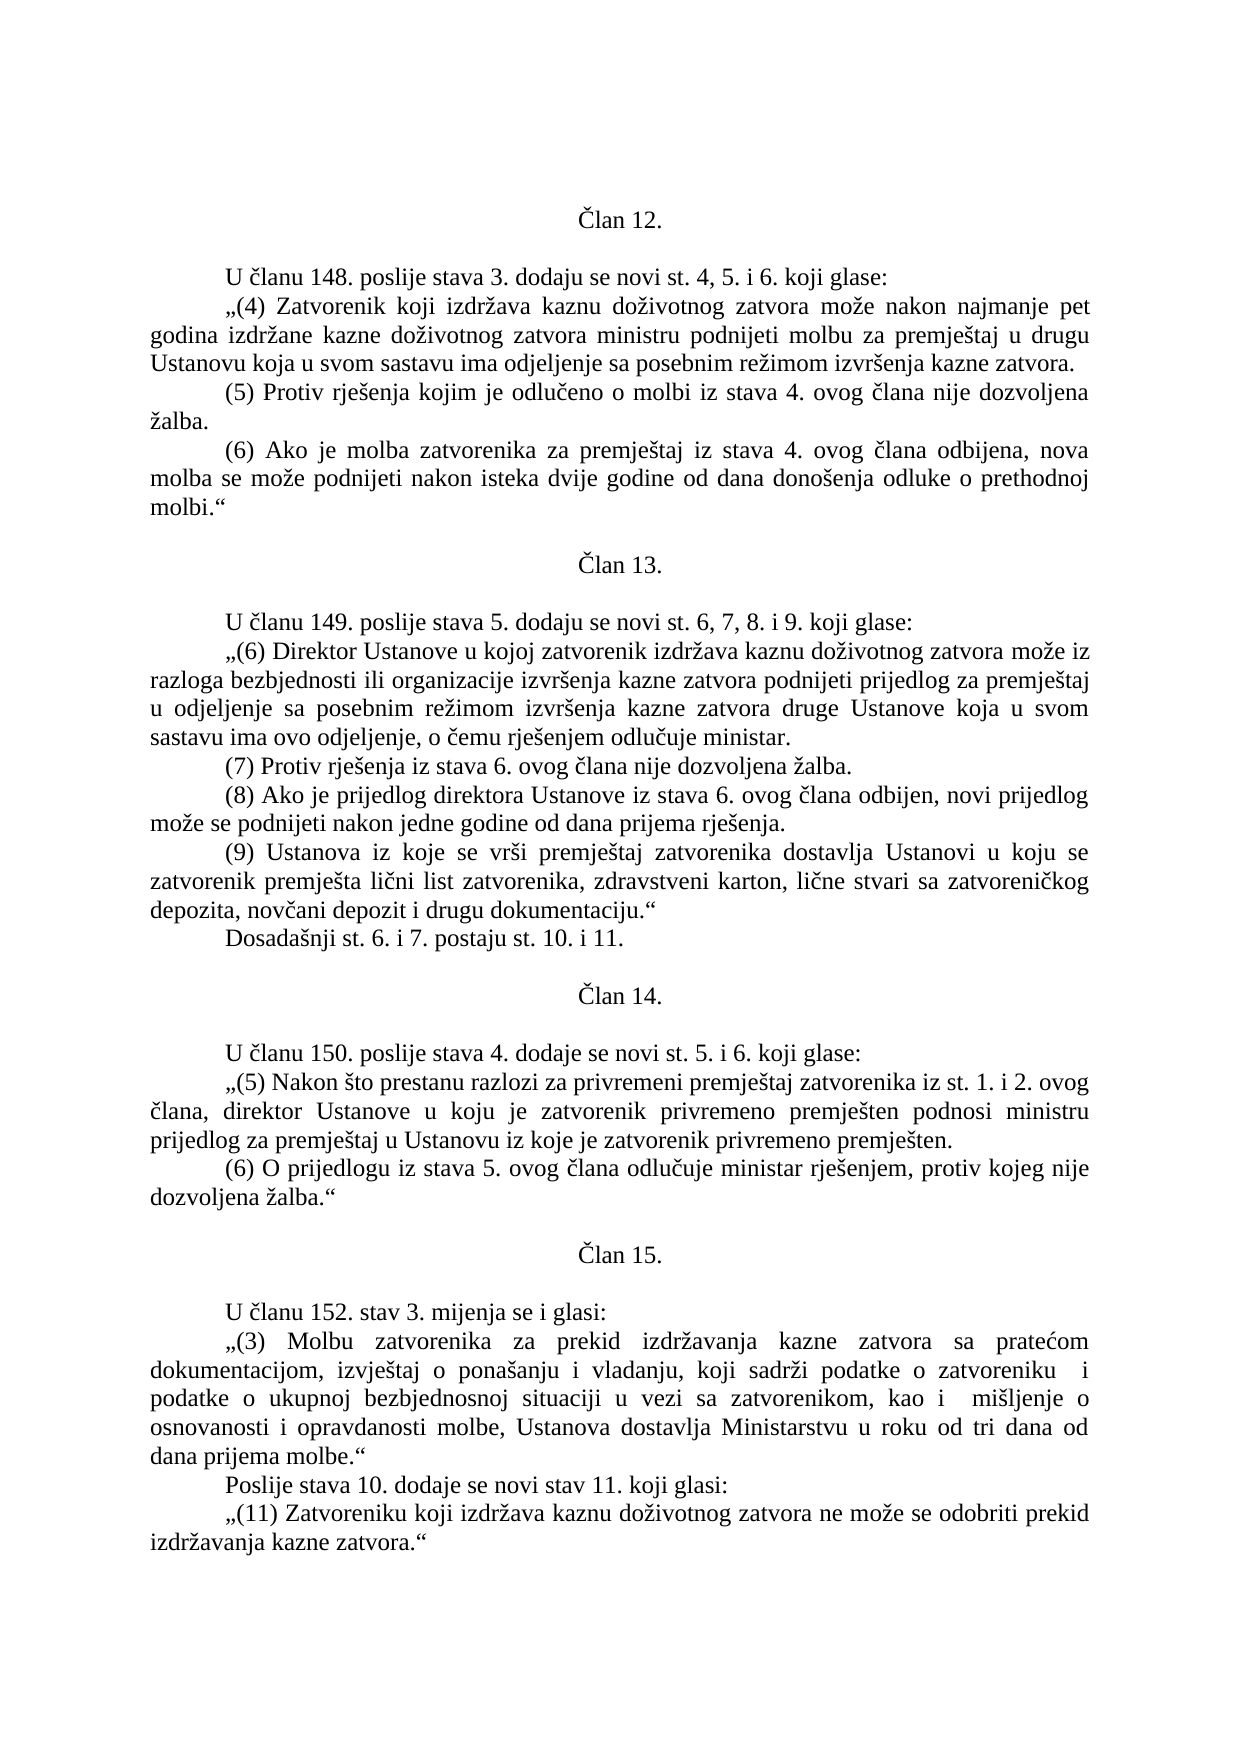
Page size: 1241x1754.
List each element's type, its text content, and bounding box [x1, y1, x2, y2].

text (5) Protiv rješenja kojim je odlučeno o molbi iz stava 4. ovog člana nije dozvoljena žalba. [150, 377, 1090, 435]
text Član 13. [150, 550, 1090, 578]
text „(4) Zatvorenik koji izdržava kaznu doživotnog zatvora može nakon najmanje pet godina izdržane kazne doživotnog zatvora ministru podnijeti molbu za premještaj u drugu Ustanovu koja u svom sastavu ima odjeljenje sa posebnim režimom izvršenja kazne zatvora. [150, 291, 1090, 377]
text (7) Protiv rješenja iz stava 6. ovog člana nije dozvoljena žalba. [150, 751, 1090, 780]
text (9) Ustanova iz koje se vrši premještaj zatvorenika dostavlja Ustanovi u koju se zatvorenik premješta lični list zatvorenika, zdravstveni karton, lične stvari sa zatvoreničkog depozita, novčani depozit i drugu dokumentaciju.“ [150, 837, 1090, 923]
text Dosadašnji st. 6. i 7. postaju st. 10. i 11. [150, 923, 1090, 952]
text Član 15. [150, 1240, 1090, 1268]
text (6) O prijedlogu iz stava 5. ovog člana odlučuje ministar rješenjem, protiv kojeg nije dozvoljena žalba.“ [150, 1153, 1090, 1211]
text (8) Ako je prijedlog direktora Ustanove iz stava 6. ovog člana odbijen, novi prijedlog može se podnijeti nakon jedne godine od dana prijema rješenja. [150, 780, 1090, 837]
text Poslije stava 10. dodaje se novi stav 11. koji glasi: [150, 1470, 1090, 1498]
text „(3) Molbu zatvorenika za prekid izdržavanja kazne zatvora sa pratećom dokumentacijom, izvještaj o ponašanju i vladanju, koji sadrži podatke o zatvoreniku i podatke o ukupnoj bezbjednosnoj situaciji u vezi sa zatvorenikom, kao i mišljenje o osnovanosti i opravdanosti molbe, Ustanova dostavlja Ministarstvu u roku od tri dana od dana prijema molbe.“ [150, 1326, 1090, 1470]
text U članu 150. poslije stava 4. dodaje se novi st. 5. i 6. koji glase: [150, 1038, 1090, 1067]
text U članu 152. stav 3. mijenja se i glasi: [150, 1297, 1090, 1326]
text „(11) Zatvoreniku koji izdržava kaznu doživotnog zatvora ne može se odobriti prekid izdržavanja kazne zatvora.“ [150, 1498, 1090, 1556]
text „(6) Direktor Ustanove u kojoj zatvorenik izdržava kaznu doživotnog zatvora može iz razloga bezbjednosti ili organizacije izvršenja kazne zatvora podnijeti prijedlog za premještaj u odjeljenje sa posebnim režimom izvršenja kazne zatvora druge Ustanove koja u svom sastavu ima ovo odjeljenje, o čemu rješenjem odlučuje ministar. [150, 636, 1090, 751]
text „(5) Nakon što prestanu razlozi za privremeni premještaj zatvorenika iz st. 1. i 2. ovog člana, direktor Ustanove u koju je zatvorenik privremeno premješten podnosi ministru prijedlog za premještaj u Ustanovu iz koje je zatvorenik privremeno premješten. [150, 1067, 1090, 1153]
text U članu 149. poslije stava 5. dodaju se novi st. 6, 7, 8. i 9. koji glase: [150, 607, 1090, 636]
text U članu 148. poslije stava 3. dodaju se novi st. 4, 5. i 6. koji glase: [150, 262, 1090, 291]
text (6) Ako je molba zatvorenika za premještaj iz stava 4. ovog člana odbijena, nova molba se može podnijeti nakon isteka dvije godine od dana donošenja odluke o prethodnoj molbi.“ [150, 435, 1090, 521]
text Član 12. [150, 205, 1090, 233]
text Član 14. [150, 981, 1090, 1010]
